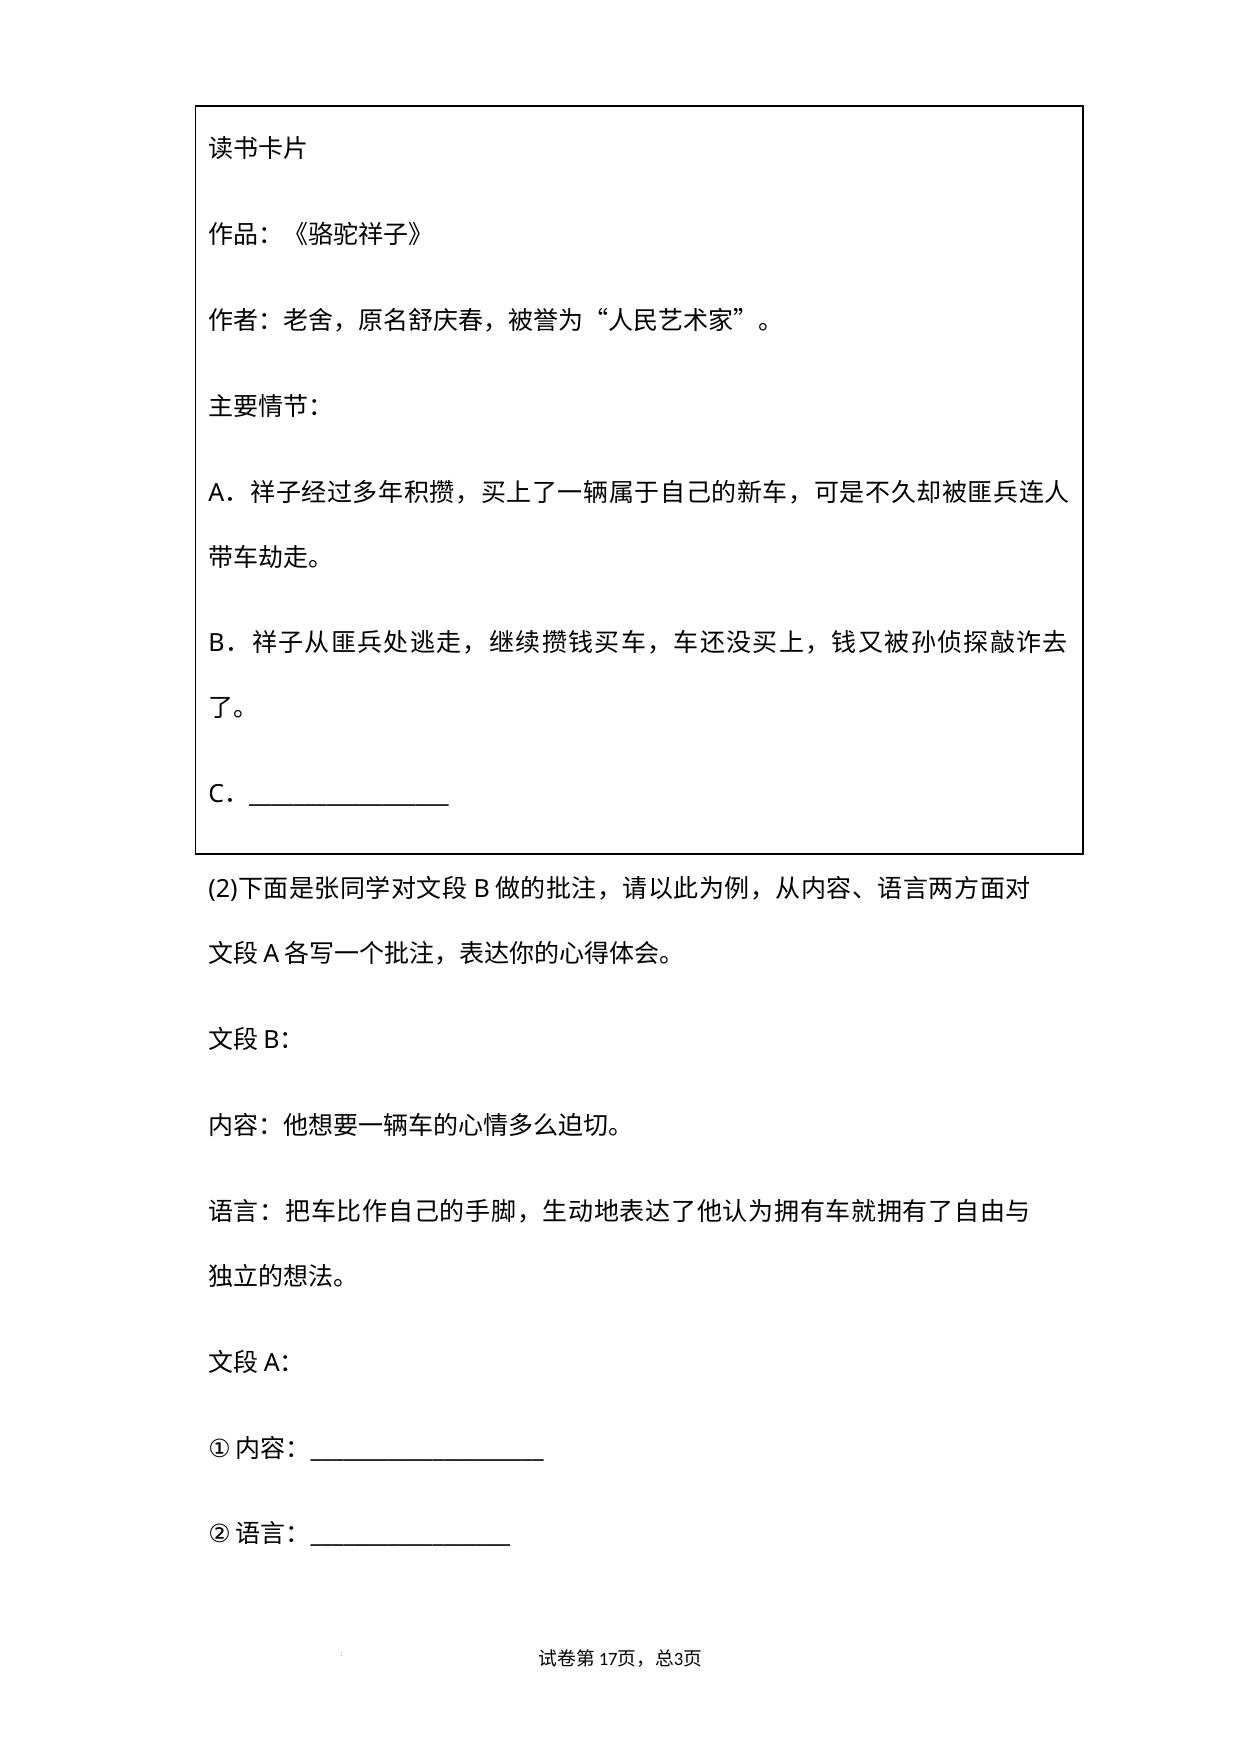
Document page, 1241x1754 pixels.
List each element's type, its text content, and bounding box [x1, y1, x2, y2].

list 语言：把车比作自己的手脚，生动地表达了他认为拥有车就拥有了自由与独立的想法。 [208, 1177, 1032, 1307]
list 文段B： [208, 1005, 1032, 1070]
list 内容：他想要一辆车的心情多么迫切。 [208, 1091, 1032, 1156]
list (2)下面是张同学对文段B做的批注，请以此为例，从内容、语言两方面对文段A各写一个批注，表达你的心得体会。 [208, 855, 1032, 984]
list ②语言：__________________ [208, 1499, 1032, 1564]
list 文段 A： [208, 1328, 1032, 1393]
list ①内容：_____________________ [208, 1414, 1032, 1479]
table_header 读书卡片 作品：《骆驼祥子》 作者：老舍，原名舒庆春，被誉为“人民艺术家”。 主要情节： A．祥子经过多年积攒，买上了一辆属于自己的新车，可是不久却被匪兵连人带车劫走。 B．祥子从匪兵处逃走，继续攒钱买车，车还没买上，钱又被孙侦探敲诈去了。 C．__________________ [196, 107, 1082, 853]
